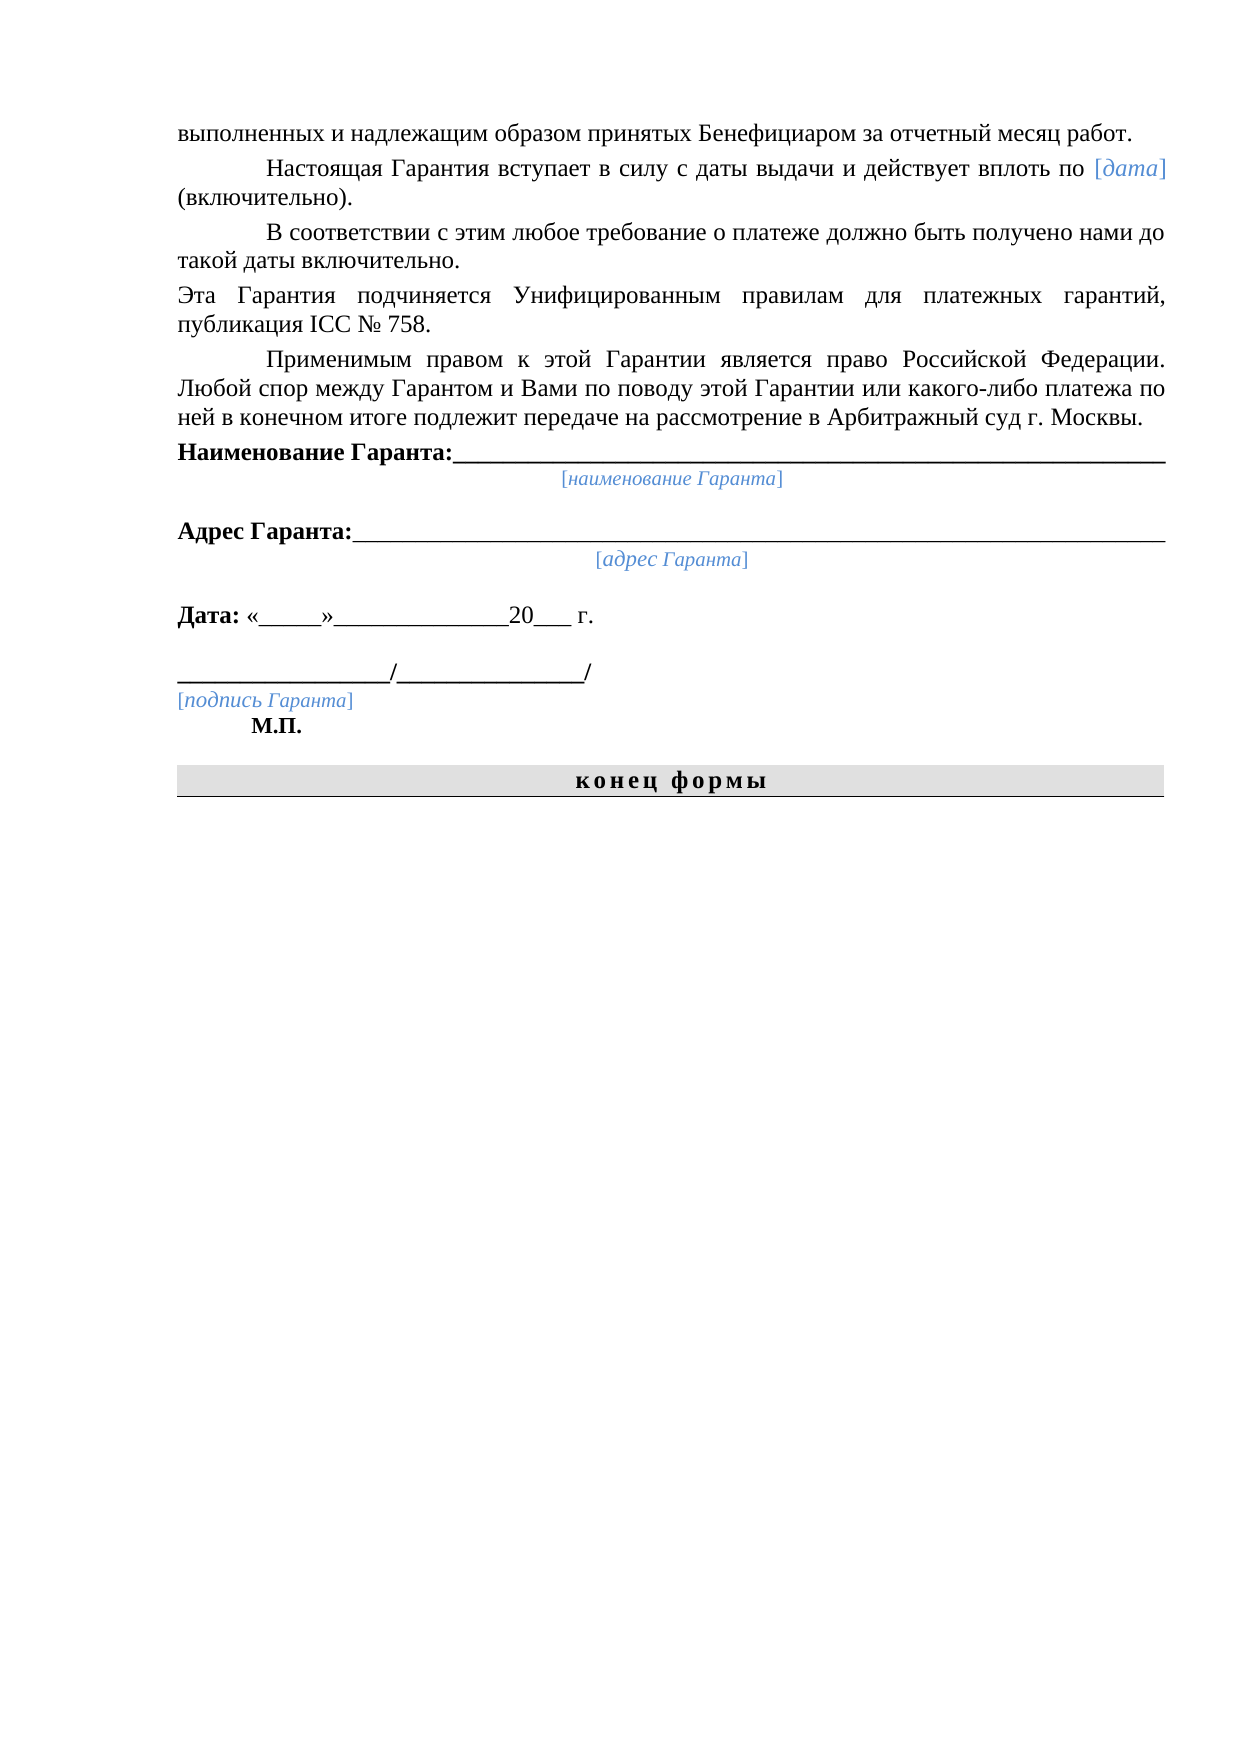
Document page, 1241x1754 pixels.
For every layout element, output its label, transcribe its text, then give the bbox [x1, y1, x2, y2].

text Адрес Гаранта:_________________________________________________________________ [177, 516, 1167, 545]
text М.П. [177, 712, 1167, 739]
text _________________/_______________/ [177, 657, 1167, 686]
text В соответствии с этим любое требование о платеже должно быть получено нами до такой даты включительно. [177, 217, 1167, 274]
text конец формы [177, 765, 1164, 796]
text [адрес Гаранта] [177, 545, 1167, 571]
text Дата: «_____»______________20___ г. [177, 600, 1167, 629]
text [177, 118, 1167, 147]
text Наименование Гаранта:_________________________________________________________ [177, 437, 1167, 466]
text Эта Гарантия подчиняется Унифицированным правилам для платежных гарантий, публикация ICC № 758. [177, 281, 1167, 338]
text Настоящая Гарантия вступает в силу с даты выдачи и действует вплоть по [дата] (включительно). [177, 153, 1167, 211]
text [подпись Гаранта] [177, 686, 1167, 712]
text Применимым правом к этой Гарантии является право Российской Федерации. Любой спор между Гарантом и Вами по поводу этой Гарантии или какого-либо платежа по ней в конечном итоге подлежит передаче на рассмотрение в Арбитражный суд г. Москвы. [177, 344, 1167, 431]
text [наименование Гаранта] [177, 466, 1167, 490]
